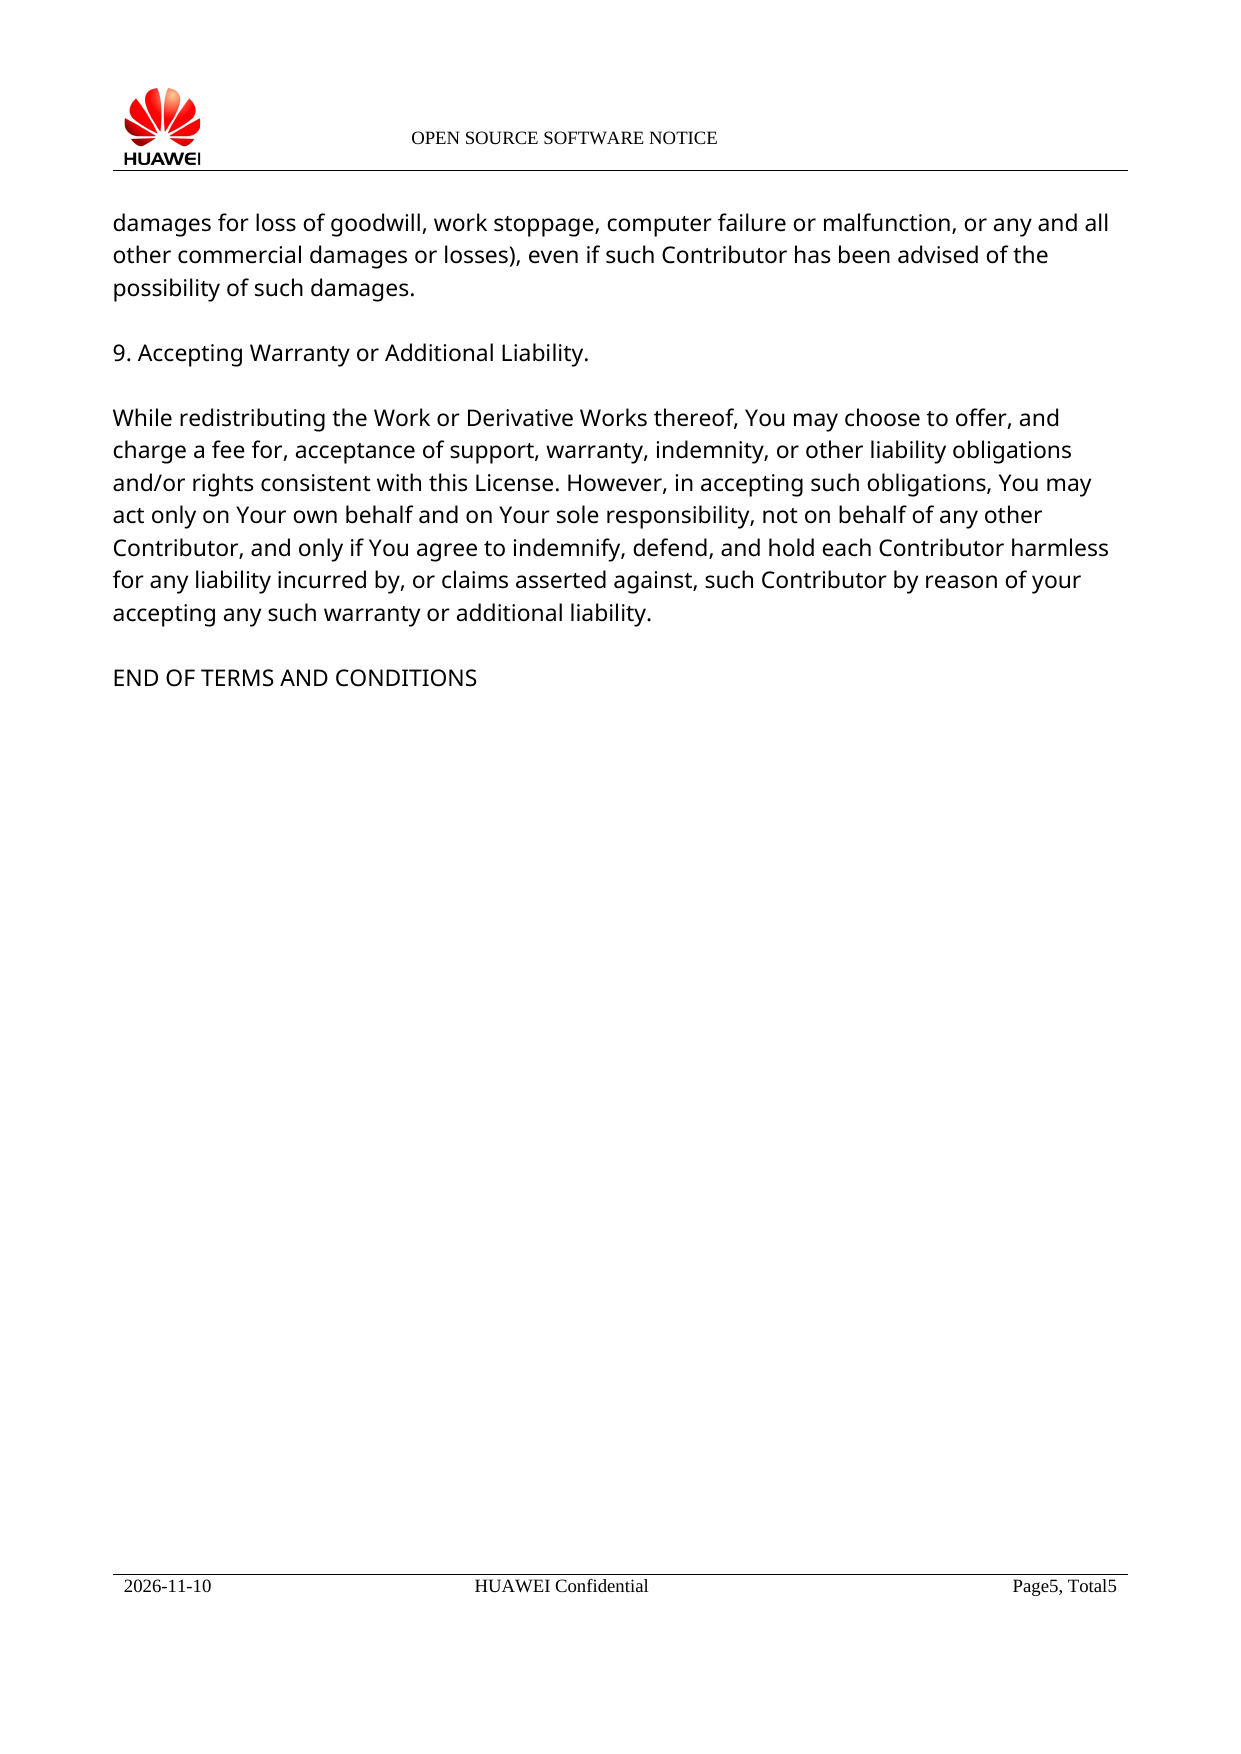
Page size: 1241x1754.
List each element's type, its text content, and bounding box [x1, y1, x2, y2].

picture [124, 88, 201, 165]
text 9. Accepting Warranty or Additional Liability. [112, 336, 1128, 369]
text END OF TERMS AND CONDITIONS [112, 661, 1128, 694]
text While redistributing the Work or Derivative Works thereof, You may choose to offer, and charge a fee for, acceptance of support, warranty, indemnity, or other liability obligations and/or rights consistent with this License. However, in accepting such obligations, You may act only on Your own behalf and on Your sole responsibility, not on behalf of any other Contributor, and only if You agree to indemnify, defend, and hold each Contributor harmless for any liability incurred by, or claims asserted against, such Contributor by reason of your accepting any such warranty or additional liability. [112, 401, 1128, 629]
